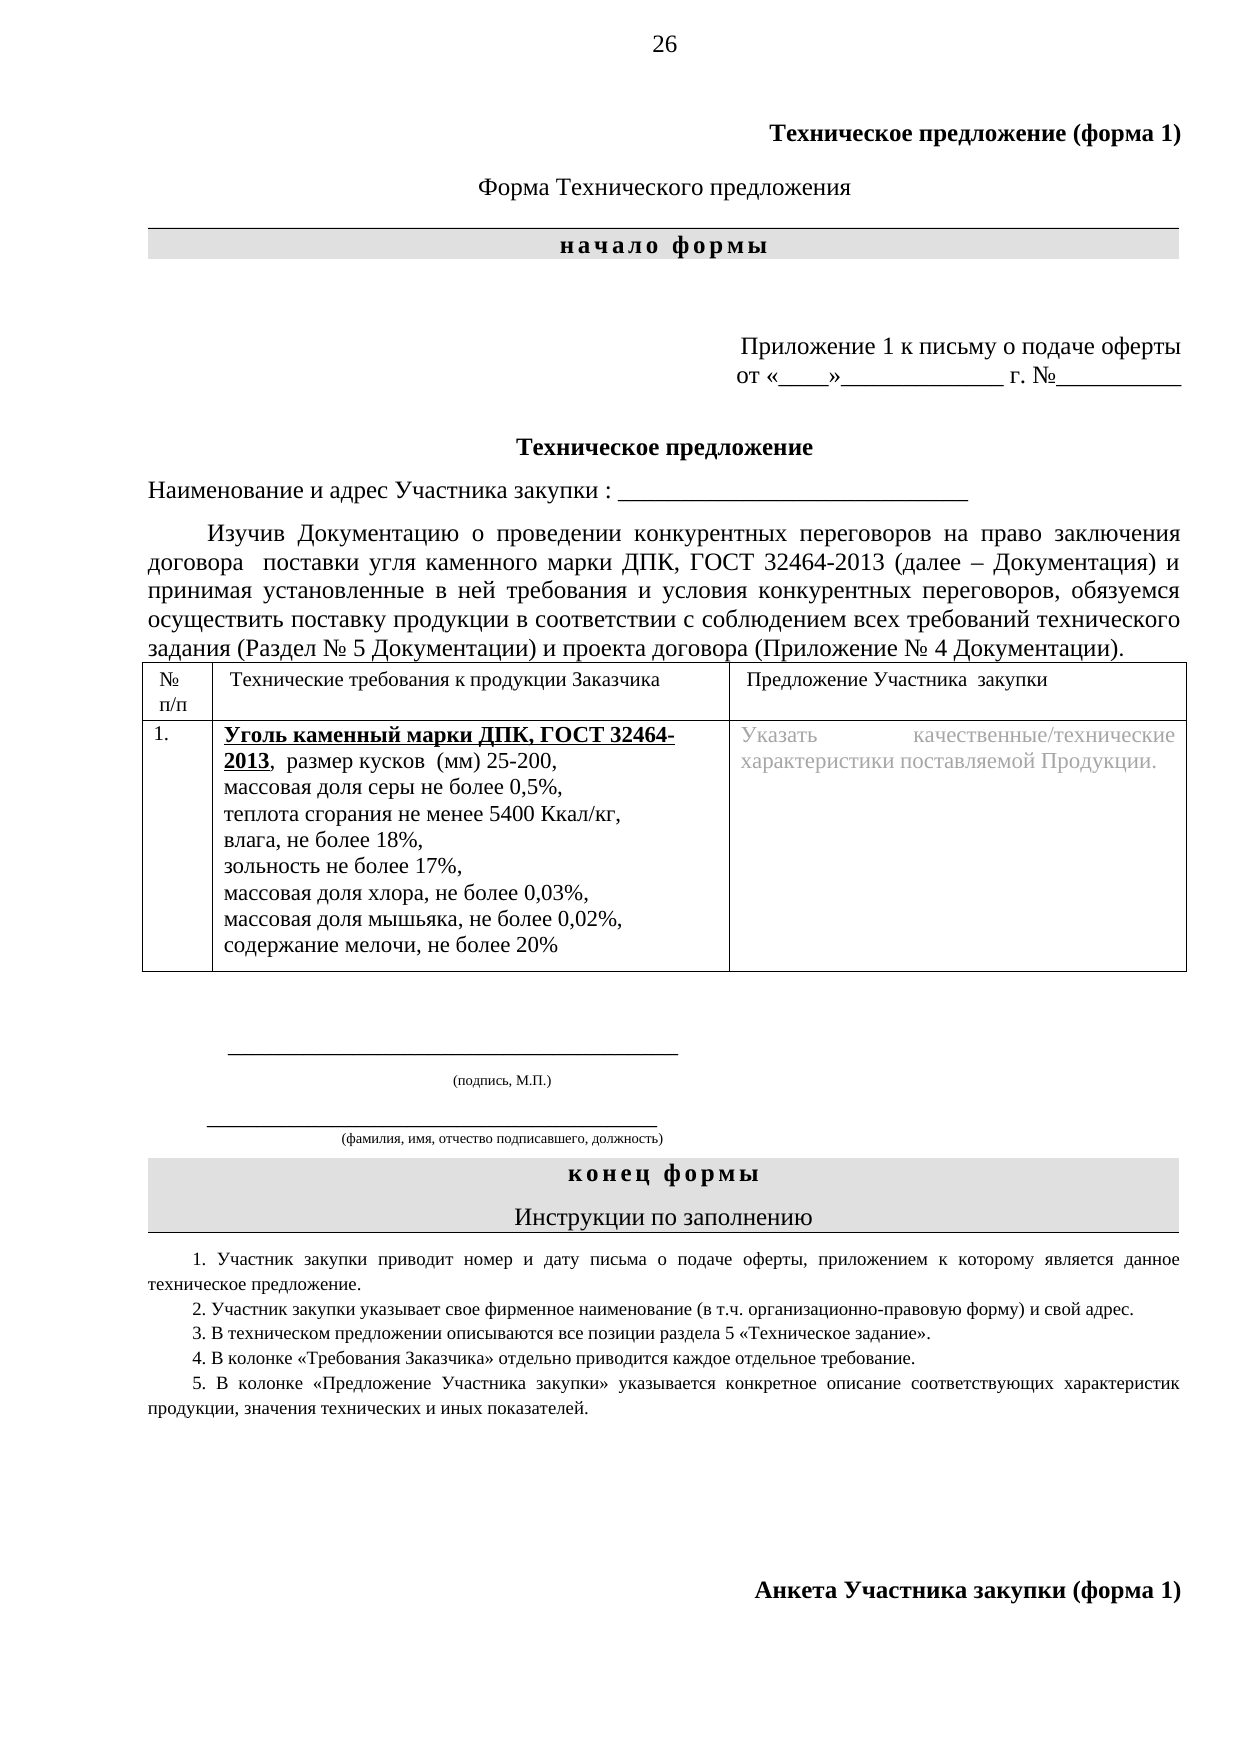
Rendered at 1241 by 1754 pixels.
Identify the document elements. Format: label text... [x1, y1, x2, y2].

table_header № п/п [143, 663, 212, 720]
table_cell Указать качественные/технические характеристики поставляемой Продукции. [730, 721, 1186, 971]
text ____________________________________ [148, 1029, 1181, 1058]
subtitle Анкета Участника закупки (форма 3) [148, 1576, 1181, 1604]
text (подпись, М.П.) [148, 1072, 797, 1101]
text 5. В колонке «Предложение Участника закупки» указывается конкретное описание соответствующих характеристик продукции, значения технических и иных показателей. [148, 1372, 1181, 1418]
table_cell [143, 721, 212, 971]
text Наименование и адрес Участника закупки : ____________________________ [148, 475, 1181, 504]
text Приложение 2 к письму о подаче оферты от «____»_____________ г. №__________ [148, 331, 1181, 389]
text 4. В колонке «Требования Заказчика» отдельно приводится каждое отдельное требование. [148, 1347, 1181, 1369]
text ____________________________________ [148, 1101, 1181, 1130]
text Инструкции по заполнению [148, 1202, 1179, 1232]
text Изучив Документацию о проведении конкурентных переговоров на право заключения договора поставки угля каменного марки ДПК, ГОСТ 32464-2013 (далее – Документация) и принимая установленные в ней требования и условия конкурентных переговоров, обязуемся осуществить поставку продукции в соответствии с соблюдением всех требований технического задания (Раздел № 5 Документации) и проекта договора (Приложение № 4 Документации). [148, 518, 1181, 662]
text конец формы [148, 1158, 1179, 1187]
text (фамилия, имя, отчество подписавшего, должность) [148, 1130, 797, 1158]
text 2. Участник закупки указывает свое фирменное наименование (в т.ч. организационно-правовую форму) и свой адрес. [148, 1297, 1181, 1319]
text Техническое предложение (форма 2) [185, 118, 1181, 147]
table_cell Уголь каменный марки ДПК, ГОСТ 32464-2013, размер кусков (мм) 25-200, массовая доля серы не более 0,5%, теплота сгорания не менее 5400 Ккал/кг, влага, не более 18%, зольность не более 17%, массовая доля хлора, не более 0,03%, массовая доля мышьяка, не более 0,02%, содержание мелочи, не более 20% [213, 721, 729, 971]
text начало формы [148, 229, 1179, 259]
text Форма Технического предложения [148, 172, 1181, 201]
text Техническое предложение [148, 432, 1181, 461]
table_header Технические требования к продукции Заказчика [213, 663, 729, 720]
text 3. В техническом предложении описываются все позиции раздела 5 «Техническое задание». [148, 1322, 1181, 1344]
text 1. Участник закупки приводит номер и дату письма о подаче оферты, приложением к которому является данное техническое предложение. [148, 1248, 1181, 1294]
table_header Предложение Участника закупки [730, 663, 1186, 720]
